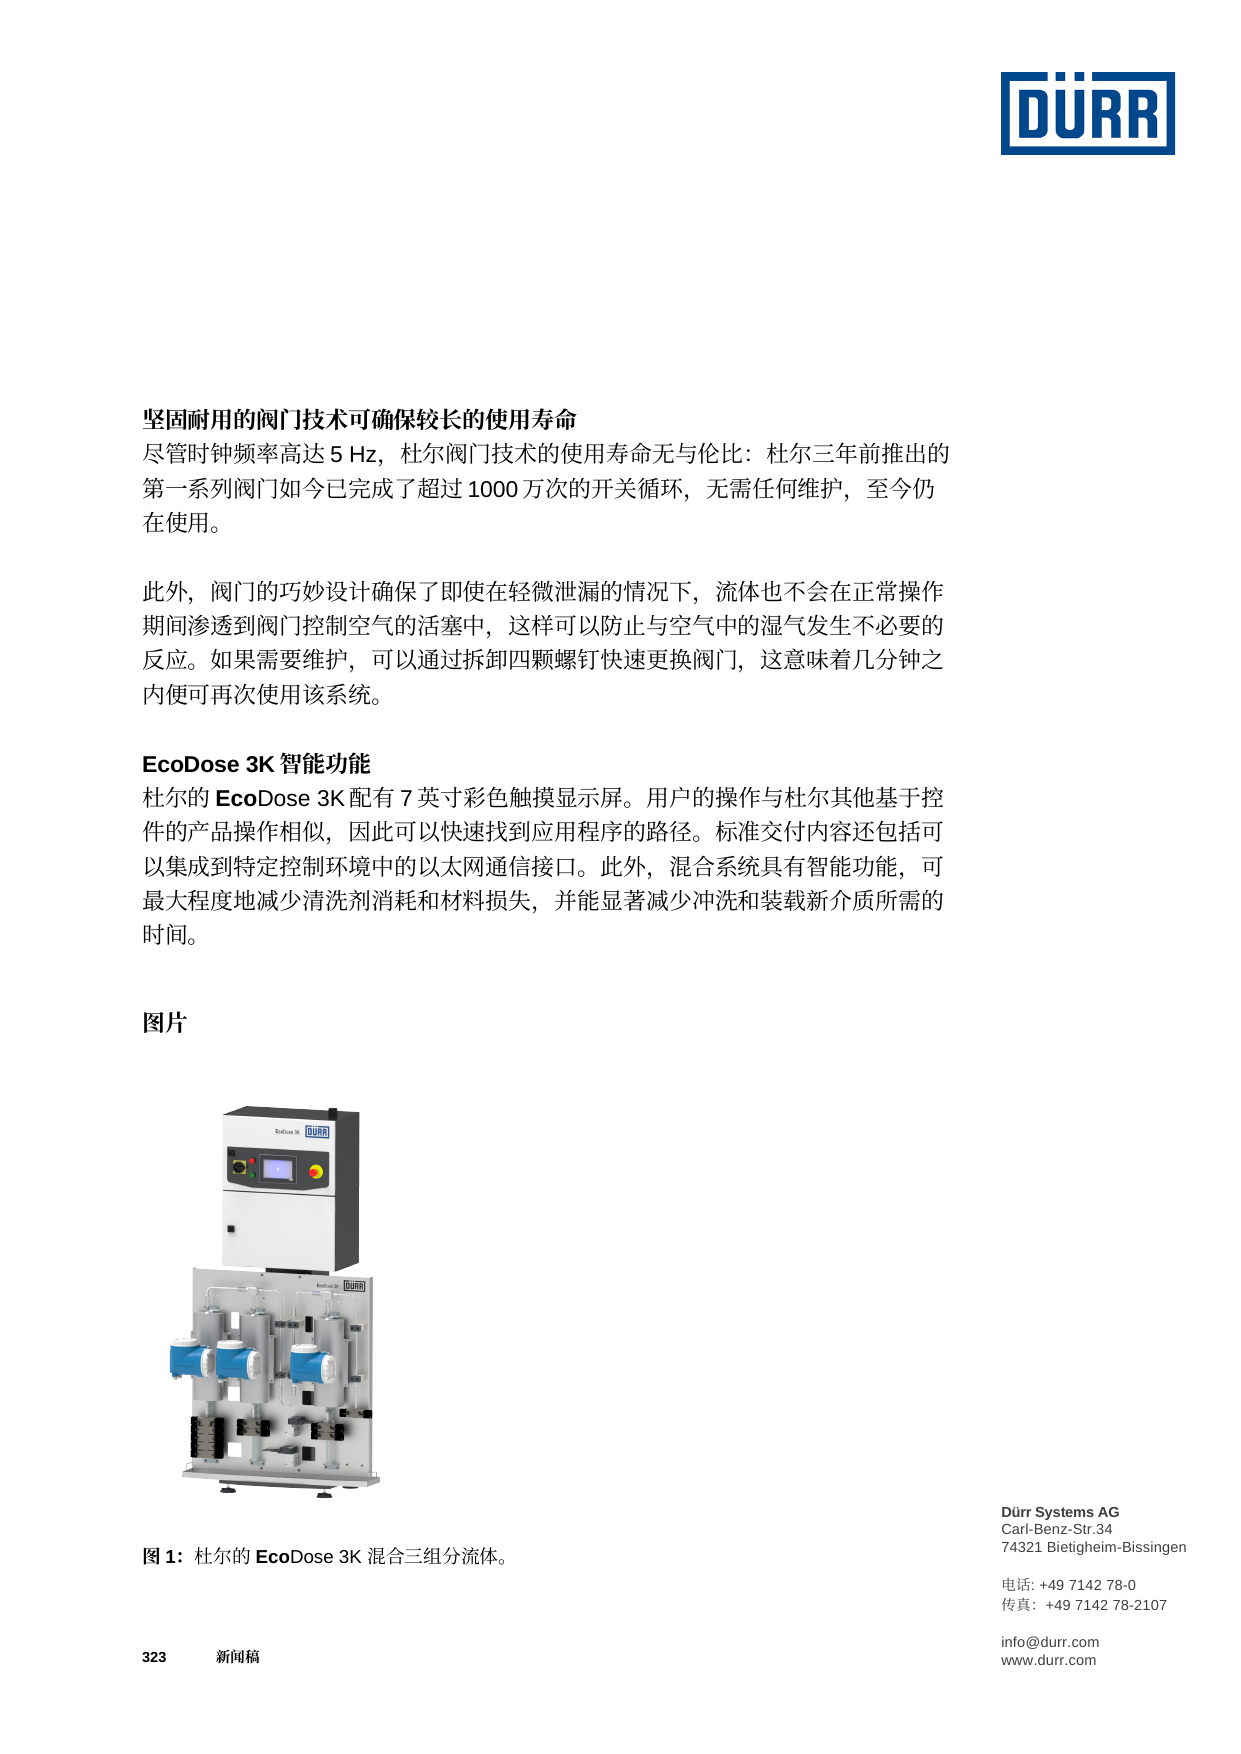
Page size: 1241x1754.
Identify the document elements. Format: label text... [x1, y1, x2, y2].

text 图 1：杜尔的 EcoDose 3K 混合三组分流体。 [142, 1535, 951, 1569]
picture [1001, 72, 1175, 155]
text 杜尔的EcoDose 3K配有7英寸彩色触摸显示屏。用户的操作与杜尔其他基于控件的产品操作相似，因此可以快速找到应用程序的路径。标准交付内容还包括可以集成到特定控制环境中的以太网通信接口。此外，混合系统具有智能功能，可最大程度地减少清洗剂消耗和材料损失，并能显著减少冲洗和装载新介质所需的时间。 [142, 779, 951, 951]
text 此外，阀门的巧妙设计确保了即使在轻微泄漏的情况下，流体也不会在正常操作期间渗透到阀门控制空气的活塞中，这样可以防止与空气中的湿气发生不必要的反应。如果需要维护，可以通过拆卸四颗螺钉快速更换阀门，这意味着几分钟之内便可再次使用该系统。 [142, 572, 951, 710]
picture [141, 1075, 431, 1509]
text 尽管时钟频率高达5 Hz，杜尔阀门技术的使用寿命无与伦比：杜尔三年前推出的第一系列阀门如今已完成了超过1000万次的开关循环，无需任何维护，至今仍在使用。 [142, 435, 951, 538]
text EcoDose 3K智能功能 [142, 744, 951, 779]
text 坚固耐用的阀门技术可确保较长的使用寿命 [142, 401, 951, 435]
text 图片 [142, 1003, 951, 1038]
